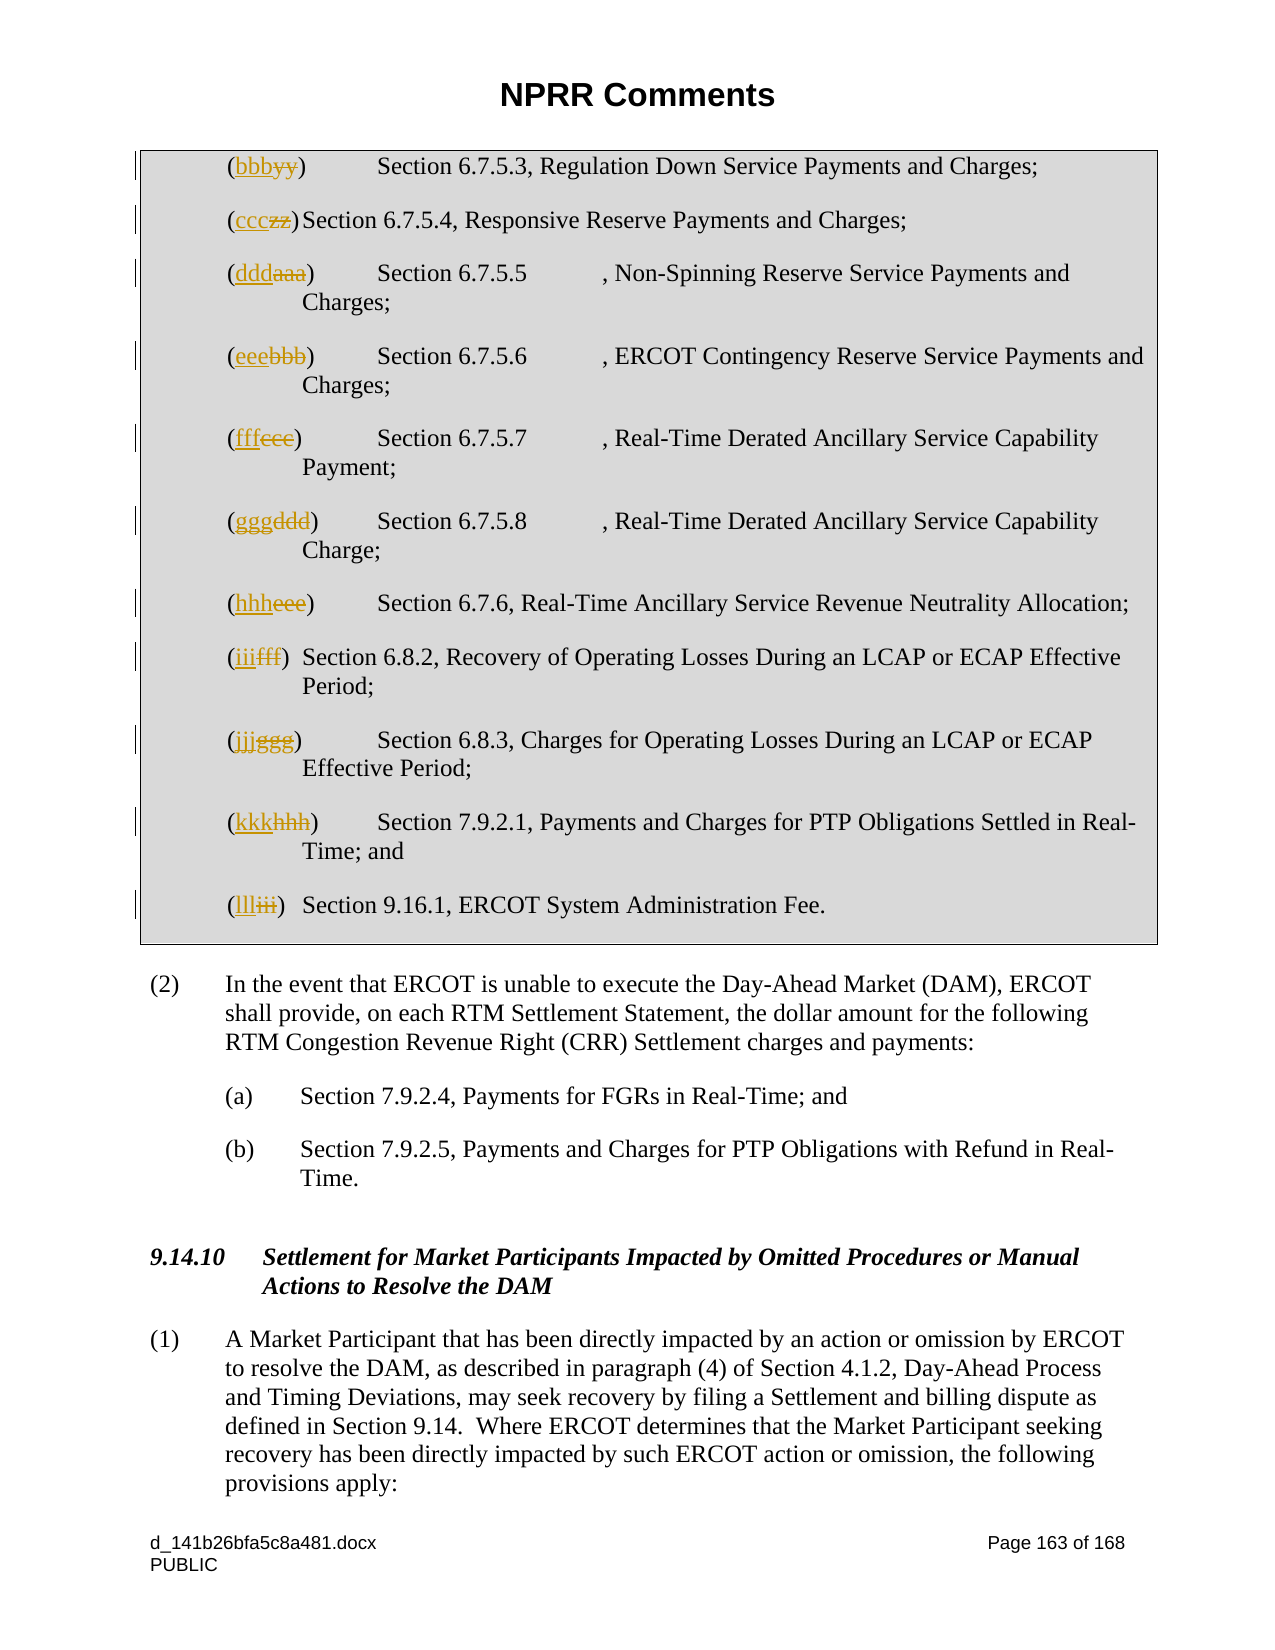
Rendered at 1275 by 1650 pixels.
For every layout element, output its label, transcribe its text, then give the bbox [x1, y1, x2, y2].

text (1) A Market Participant that has been directly impacted by an action or omission by ERCOT to resolve the DAM, as described in paragraph (4) of Section 4.1.2, Day-Ahead Process and Timing Deviations, may seek recovery by filing a Settlement and billing dispute as defined in Section 9.14. Where ERCOT determines that the Market Participant seeking recovery has been directly impacted by such ERCOT action or omission, the following provisions apply: [150, 1324, 1125, 1497]
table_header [141, 151, 1157, 943]
text (a) Section 7.9.2.4, Payments for FGRs in Real-Time; and [225, 1081, 1125, 1109]
text (b) Section 7.9.2.5, Payments and Charges for PTP Obligations with Refund in Real-Time. [225, 1134, 1125, 1192]
text (2) In the event that ERCOT is unable to execute the Day-Ahead Market (DAM), ERCOT shall provide, on each RTM Settlement Statement, the dollar amount for the following RTM Congestion Revenue Right (CRR) Settlement charges and payments: [150, 969, 1125, 1056]
text 9.14.10 Settlement for Market Participants Impacted by Omitted Procedures or Manual Actions to Resolve the DAM [150, 1242, 1125, 1299]
